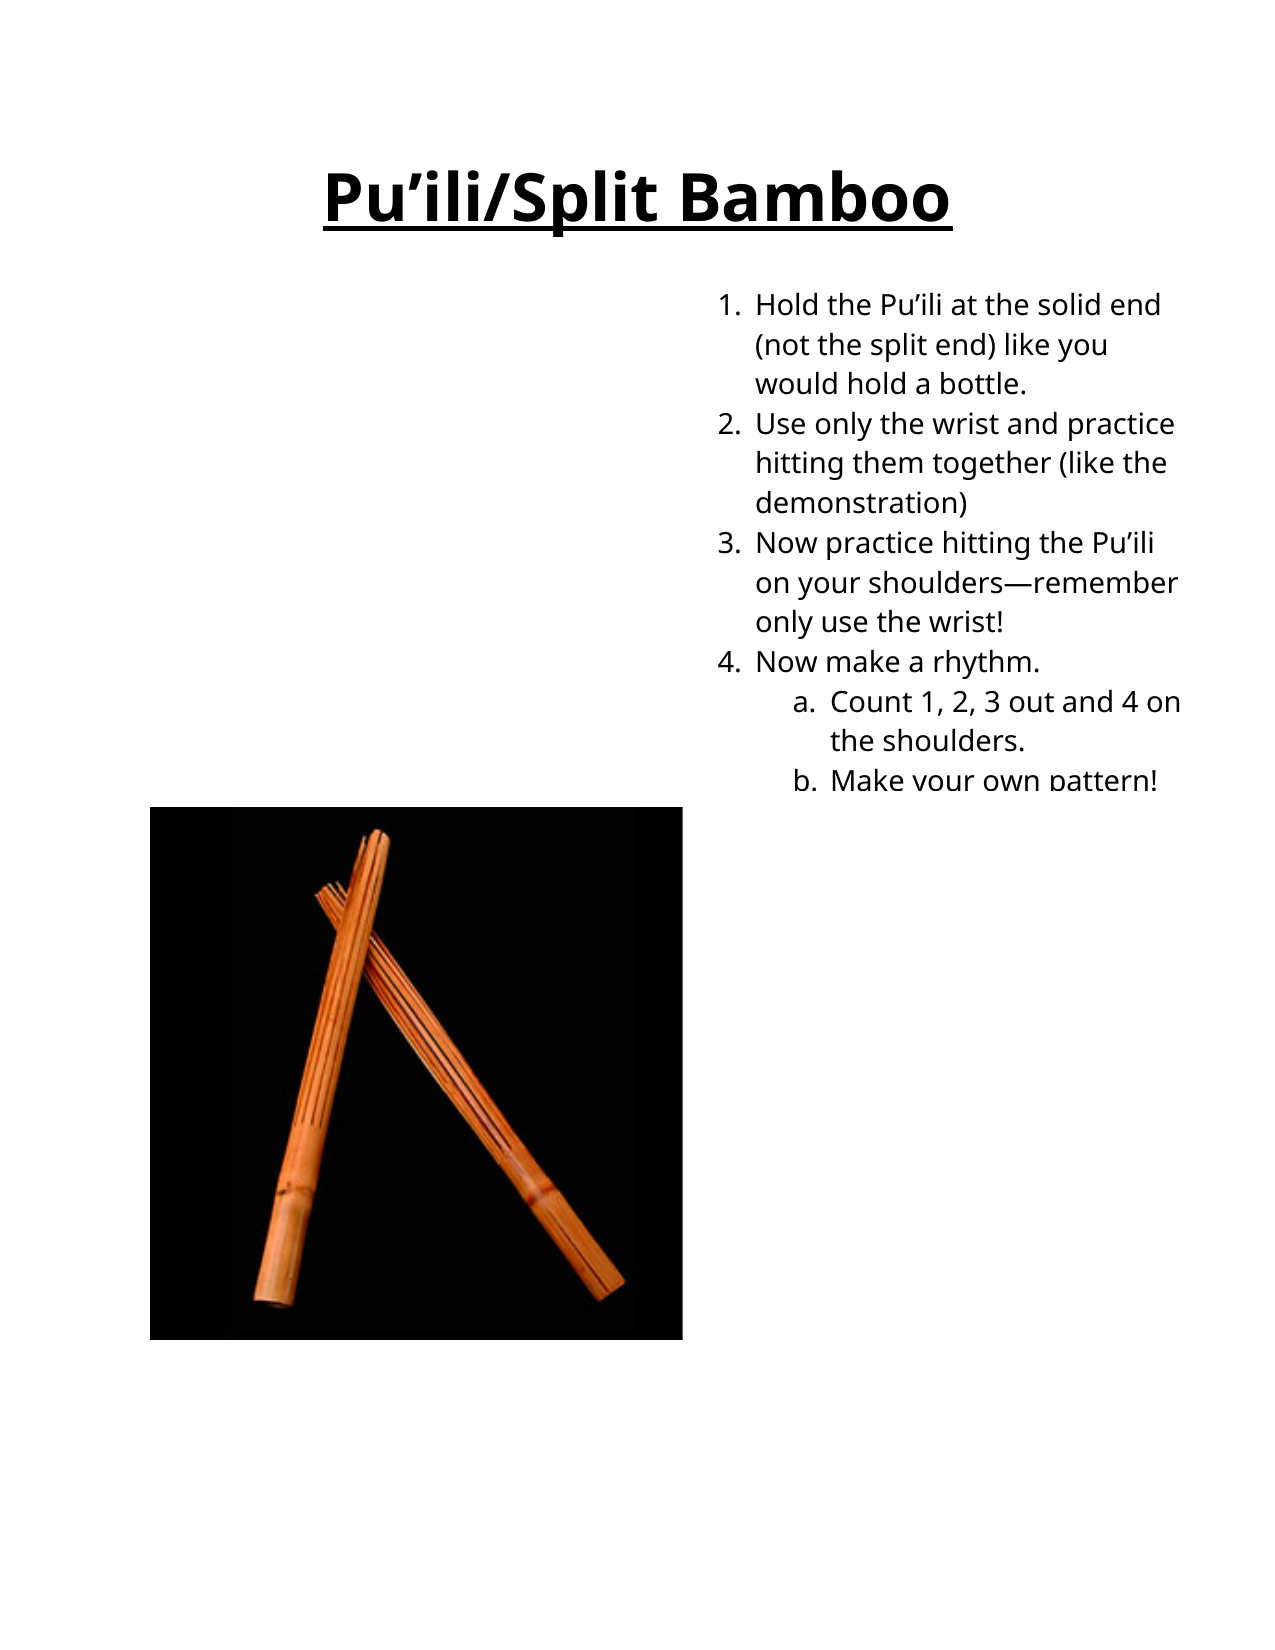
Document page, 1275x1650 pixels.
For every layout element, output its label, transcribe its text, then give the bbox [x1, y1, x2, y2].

text Pu’ili/Split Bamboo [150, 150, 1125, 241]
picture [150, 807, 683, 1340]
